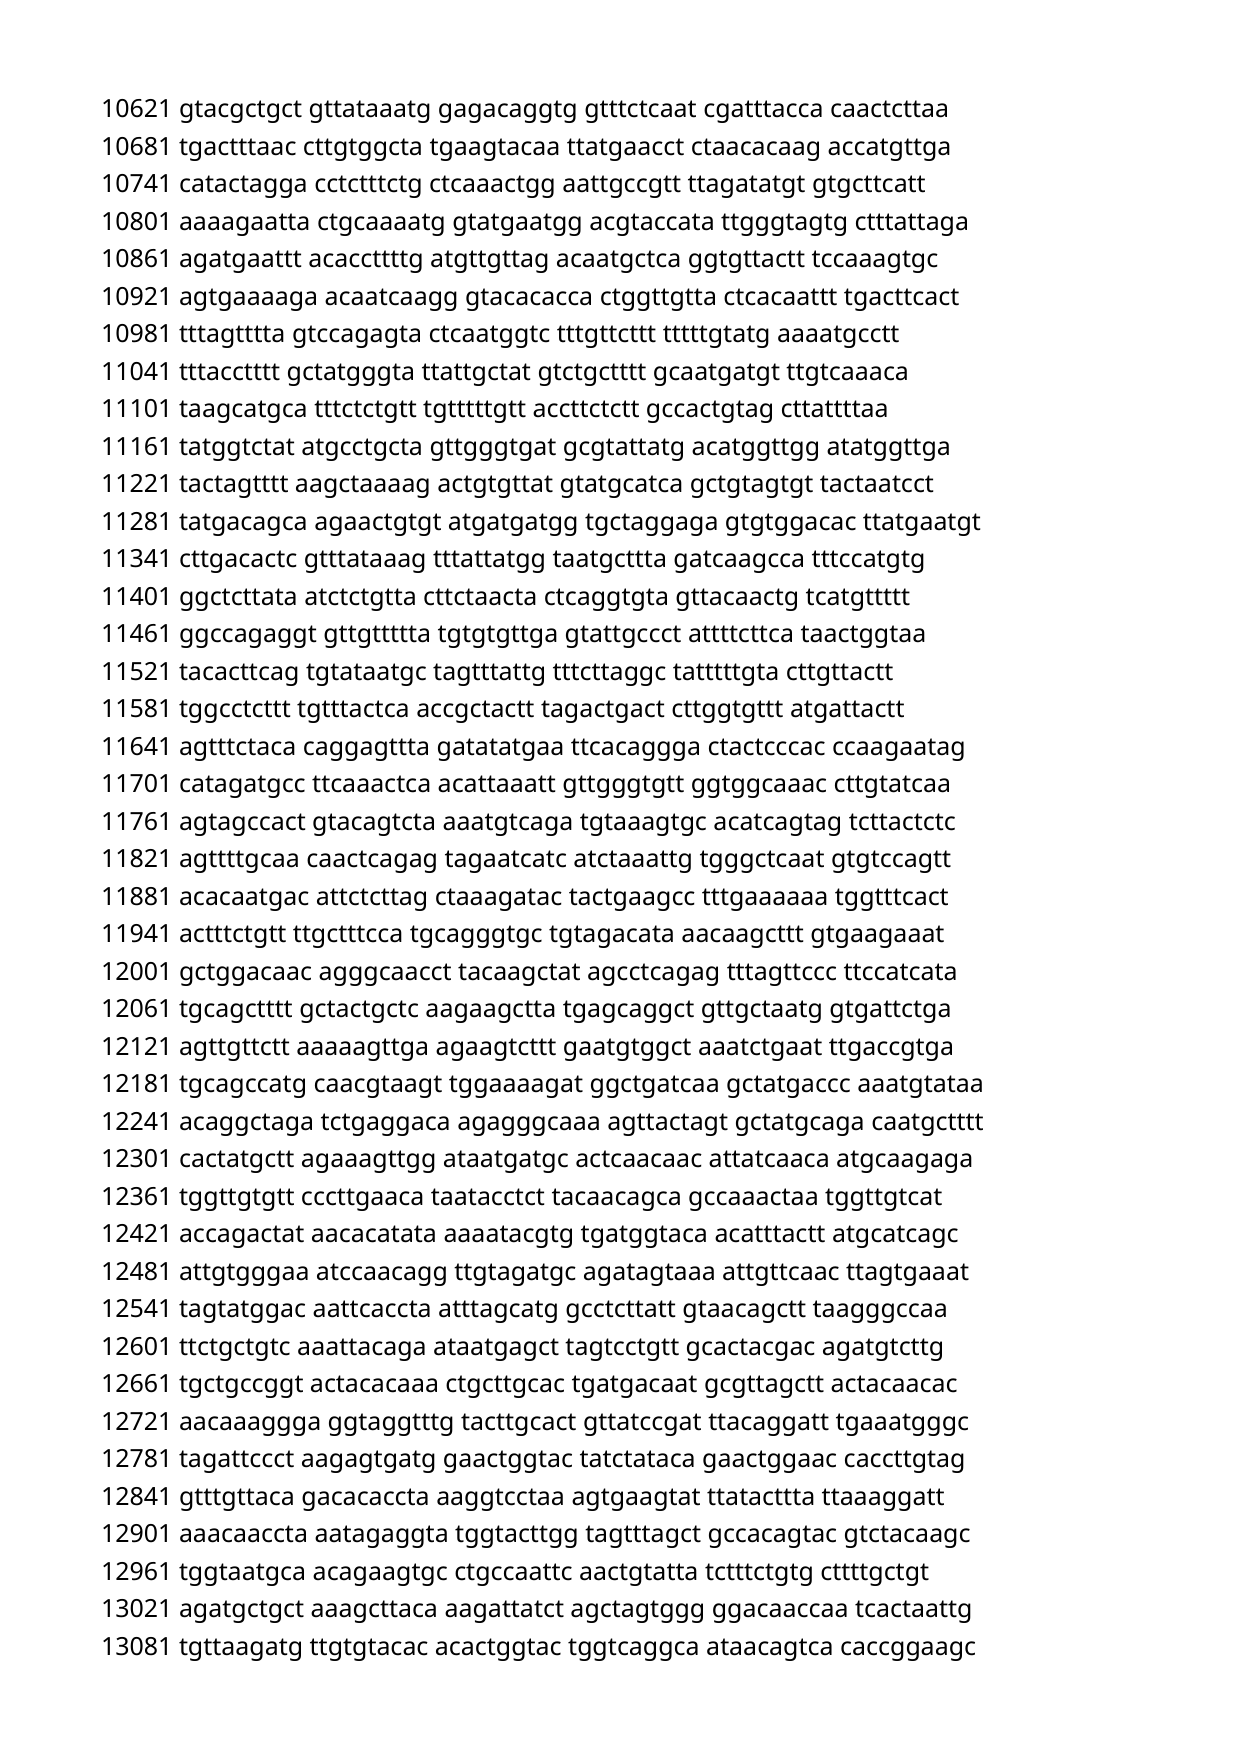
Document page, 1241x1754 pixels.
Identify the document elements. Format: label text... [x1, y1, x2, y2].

text 10861 agatgaattt acaccttttg atgttgttag acaatgctca ggtgttactt tccaaagtgc [75, 239, 1165, 277]
text 12961 tggtaatgca acagaagtgc ctgccaattc aactgtatta tctttctgtg cttttgctgt [75, 1552, 1165, 1589]
text 11641 agtttctaca caggagttta gatatatgaa ttcacaggga ctactcccac ccaagaatag [75, 727, 1165, 764]
text 12061 tgcagctttt gctactgctc aagaagctta tgagcaggct gttgctaatg gtgattctga [75, 989, 1165, 1027]
text 12841 gtttgttaca gacacaccta aaggtcctaa agtgaagtat ttatacttta ttaaaggatt [75, 1477, 1165, 1514]
text 12781 tagattccct aagagtgatg gaactggtac tatctataca gaactggaac caccttgtag [75, 1439, 1165, 1477]
text 12361 tggttgtgtt cccttgaaca taatacctct tacaacagca gccaaactaa tggttgtcat [75, 1177, 1165, 1214]
text 11221 tactagtttt aagctaaaag actgtgttat gtatgcatca gctgtagtgt tactaatcct [75, 464, 1165, 502]
text 11701 catagatgcc ttcaaactca acattaaatt gttgggtgtt ggtggcaaac cttgtatcaa [75, 764, 1165, 802]
text 12601 ttctgctgtc aaattacaga ataatgagct tagtcctgtt gcactacgac agatgtcttg [75, 1327, 1165, 1364]
text 12421 accagactat aacacatata aaaatacgtg tgatggtaca acatttactt atgcatcagc [75, 1214, 1165, 1252]
text 11281 tatgacagca agaactgtgt atgatgatgg tgctaggaga gtgtggacac ttatgaatgt [75, 502, 1165, 539]
text 11761 agtagccact gtacagtcta aaatgtcaga tgtaaagtgc acatcagtag tcttactctc [75, 802, 1165, 839]
text 11821 agttttgcaa caactcagag tagaatcatc atctaaattg tgggctcaat gtgtccagtt [75, 839, 1165, 877]
text 11341 cttgacactc gtttataaag tttattatgg taatgcttta gatcaagcca tttccatgtg [75, 539, 1165, 577]
text 12121 agttgttctt aaaaagttga agaagtcttt gaatgtggct aaatctgaat ttgaccgtga [75, 1027, 1165, 1064]
text 11461 ggccagaggt gttgttttta tgtgtgttga gtattgccct attttcttca taactggtaa [75, 614, 1165, 652]
text 13081 tgttaagatg ttgtgtacac acactggtac tggtcaggca ataacagtca caccggaagc [75, 1627, 1165, 1664]
text 11101 taagcatgca tttctctgtt tgtttttgtt accttctctt gccactgtag cttattttaa [75, 389, 1165, 427]
text 12661 tgctgccggt actacacaaa ctgcttgcac tgatgacaat gcgttagctt actacaacac [75, 1364, 1165, 1402]
text 11881 acacaatgac attctcttag ctaaagatac tactgaagcc tttgaaaaaa tggtttcact [75, 877, 1165, 914]
text 11401 ggctcttata atctctgtta cttctaacta ctcaggtgta gttacaactg tcatgttttt [75, 577, 1165, 614]
text 10741 catactagga cctctttctg ctcaaactgg aattgccgtt ttagatatgt gtgcttcatt [75, 164, 1165, 202]
text 12541 tagtatggac aattcaccta atttagcatg gcctcttatt gtaacagctt taagggccaa [75, 1289, 1165, 1327]
text 12241 acaggctaga tctgaggaca agagggcaaa agttactagt gctatgcaga caatgctttt [75, 1102, 1165, 1139]
text 10981 tttagtttta gtccagagta ctcaatggtc tttgttcttt tttttgtatg aaaatgcctt [75, 314, 1165, 352]
text 10921 agtgaaaaga acaatcaagg gtacacacca ctggttgtta ctcacaattt tgacttcact [75, 277, 1165, 314]
text 10801 aaaagaatta ctgcaaaatg gtatgaatgg acgtaccata ttgggtagtg ctttattaga [75, 202, 1165, 239]
text 10621 gtacgctgct gttataaatg gagacaggtg gtttctcaat cgatttacca caactcttaa [75, 89, 1165, 127]
text 11521 tacacttcag tgtataatgc tagtttattg tttcttaggc tatttttgta cttgttactt [75, 652, 1165, 689]
text 10681 tgactttaac cttgtggcta tgaagtacaa ttatgaacct ctaacacaag accatgttga [75, 127, 1165, 164]
text 11041 tttacctttt gctatgggta ttattgctat gtctgctttt gcaatgatgt ttgtcaaaca [75, 352, 1165, 389]
text 11161 tatggtctat atgcctgcta gttgggtgat gcgtattatg acatggttgg atatggttga [75, 427, 1165, 464]
text 12481 attgtgggaa atccaacagg ttgtagatgc agatagtaaa attgttcaac ttagtgaaat [75, 1252, 1165, 1289]
text 11581 tggcctcttt tgtttactca accgctactt tagactgact cttggtgttt atgattactt [75, 689, 1165, 727]
text 12301 cactatgctt agaaagttgg ataatgatgc actcaacaac attatcaaca atgcaagaga [75, 1139, 1165, 1177]
text 12181 tgcagccatg caacgtaagt tggaaaagat ggctgatcaa gctatgaccc aaatgtataa [75, 1064, 1165, 1102]
text 12901 aaacaaccta aatagaggta tggtacttgg tagtttagct gccacagtac gtctacaagc [75, 1514, 1165, 1552]
text 12001 gctggacaac agggcaacct tacaagctat agcctcagag tttagttccc ttccatcata [75, 952, 1165, 989]
text 11941 actttctgtt ttgctttcca tgcagggtgc tgtagacata aacaagcttt gtgaagaaat [75, 914, 1165, 952]
text 12721 aacaaaggga ggtaggtttg tacttgcact gttatccgat ttacaggatt tgaaatgggc [75, 1402, 1165, 1439]
text 13021 agatgctgct aaagcttaca aagattatct agctagtggg ggacaaccaa tcactaattg [75, 1589, 1165, 1627]
